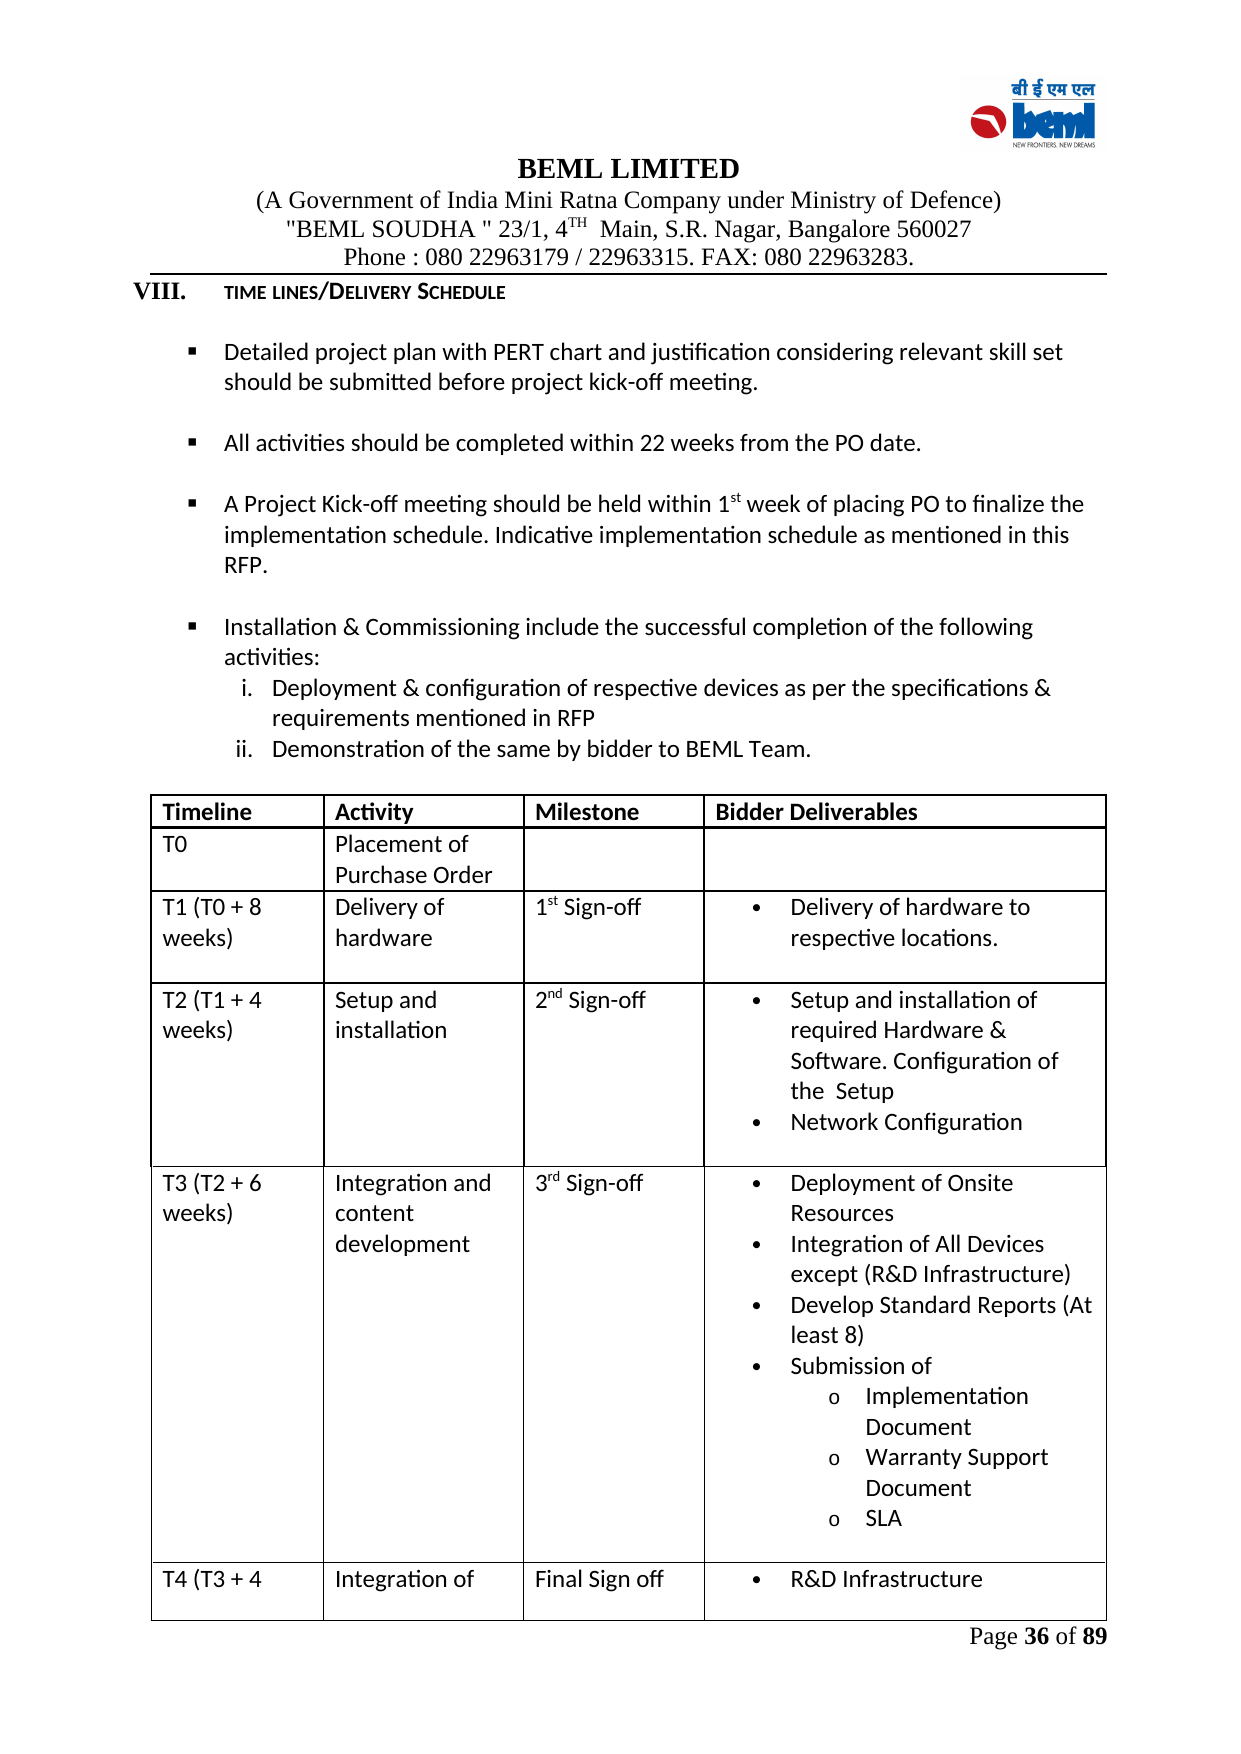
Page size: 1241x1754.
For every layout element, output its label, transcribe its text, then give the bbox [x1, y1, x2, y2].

table_cell 2nd Sign-off [525, 984, 703, 1166]
table_cell R&D Infrastructure Integration [705, 1562, 1106, 1620]
list Demonstration of the same by bidder to BEML Team. [253, 733, 1107, 763]
list Detailed project plan with PERT chart and justification considering relevant skill set should be submitted before project kick-off meeting. [186, 336, 1107, 397]
picture [958, 75, 1108, 152]
table_header Activity [325, 796, 523, 826]
table_cell Delivery of hardware to respective locations. [705, 892, 1105, 982]
table_cell T1 (T0 + 8 weeks) [152, 892, 323, 982]
table_cell Setup and installation of required Hardware & Software. Configuration of the Setup Network Configuration [705, 984, 1105, 1166]
list Deployment & configuration of respective devices as per the specifications & requirements mentioned in RFP [253, 672, 1107, 733]
list A Project Kick-off meeting should be held within 1st week of placing PO to finalize the [186, 488, 1107, 519]
table_cell T0 [152, 829, 323, 889]
subtitle time lines/Delivery Schedule [186, 275, 1107, 305]
table_cell Placement of Purchase Order [325, 829, 523, 889]
table_cell [525, 829, 703, 889]
table_cell T3 (T2 + 6 weeks) [152, 1167, 323, 1562]
table_cell Integration of R&D Infrastructure [324, 1563, 523, 1620]
table_cell Delivery of hardware [325, 892, 523, 982]
table_header Timeline [152, 796, 323, 826]
table_cell Final Sign off [524, 1563, 704, 1620]
list implementation schedule. Indicative implementation schedule as mentioned in this RFP. [224, 519, 1107, 580]
list Installation & Commissioning include the successful completion of the following activities: [186, 611, 1107, 672]
table_cell Deployment of Onsite Resources Integration of All Devices except (R&D Infrastructure) Develop Standard Reports (At least 8) Submission of Implementation Document Warranty Support Document SLA [705, 1167, 1106, 1562]
table_header Bidder Deliverables [705, 796, 1105, 826]
table_cell Integration and content development [324, 1167, 523, 1562]
table_cell 1st Sign-off [525, 892, 703, 982]
table_cell [705, 829, 1105, 889]
table_cell T4 (T3 + 4 weeks) [152, 1563, 323, 1620]
table_cell Setup and installation [325, 984, 523, 1166]
table_cell 3rd Sign-off [524, 1167, 704, 1562]
list All activities should be completed within 22 weeks from the PO date. [186, 427, 1107, 458]
table_cell T2 (T1 + 4 weeks) [152, 984, 323, 1166]
table_header Milestone [525, 796, 703, 826]
